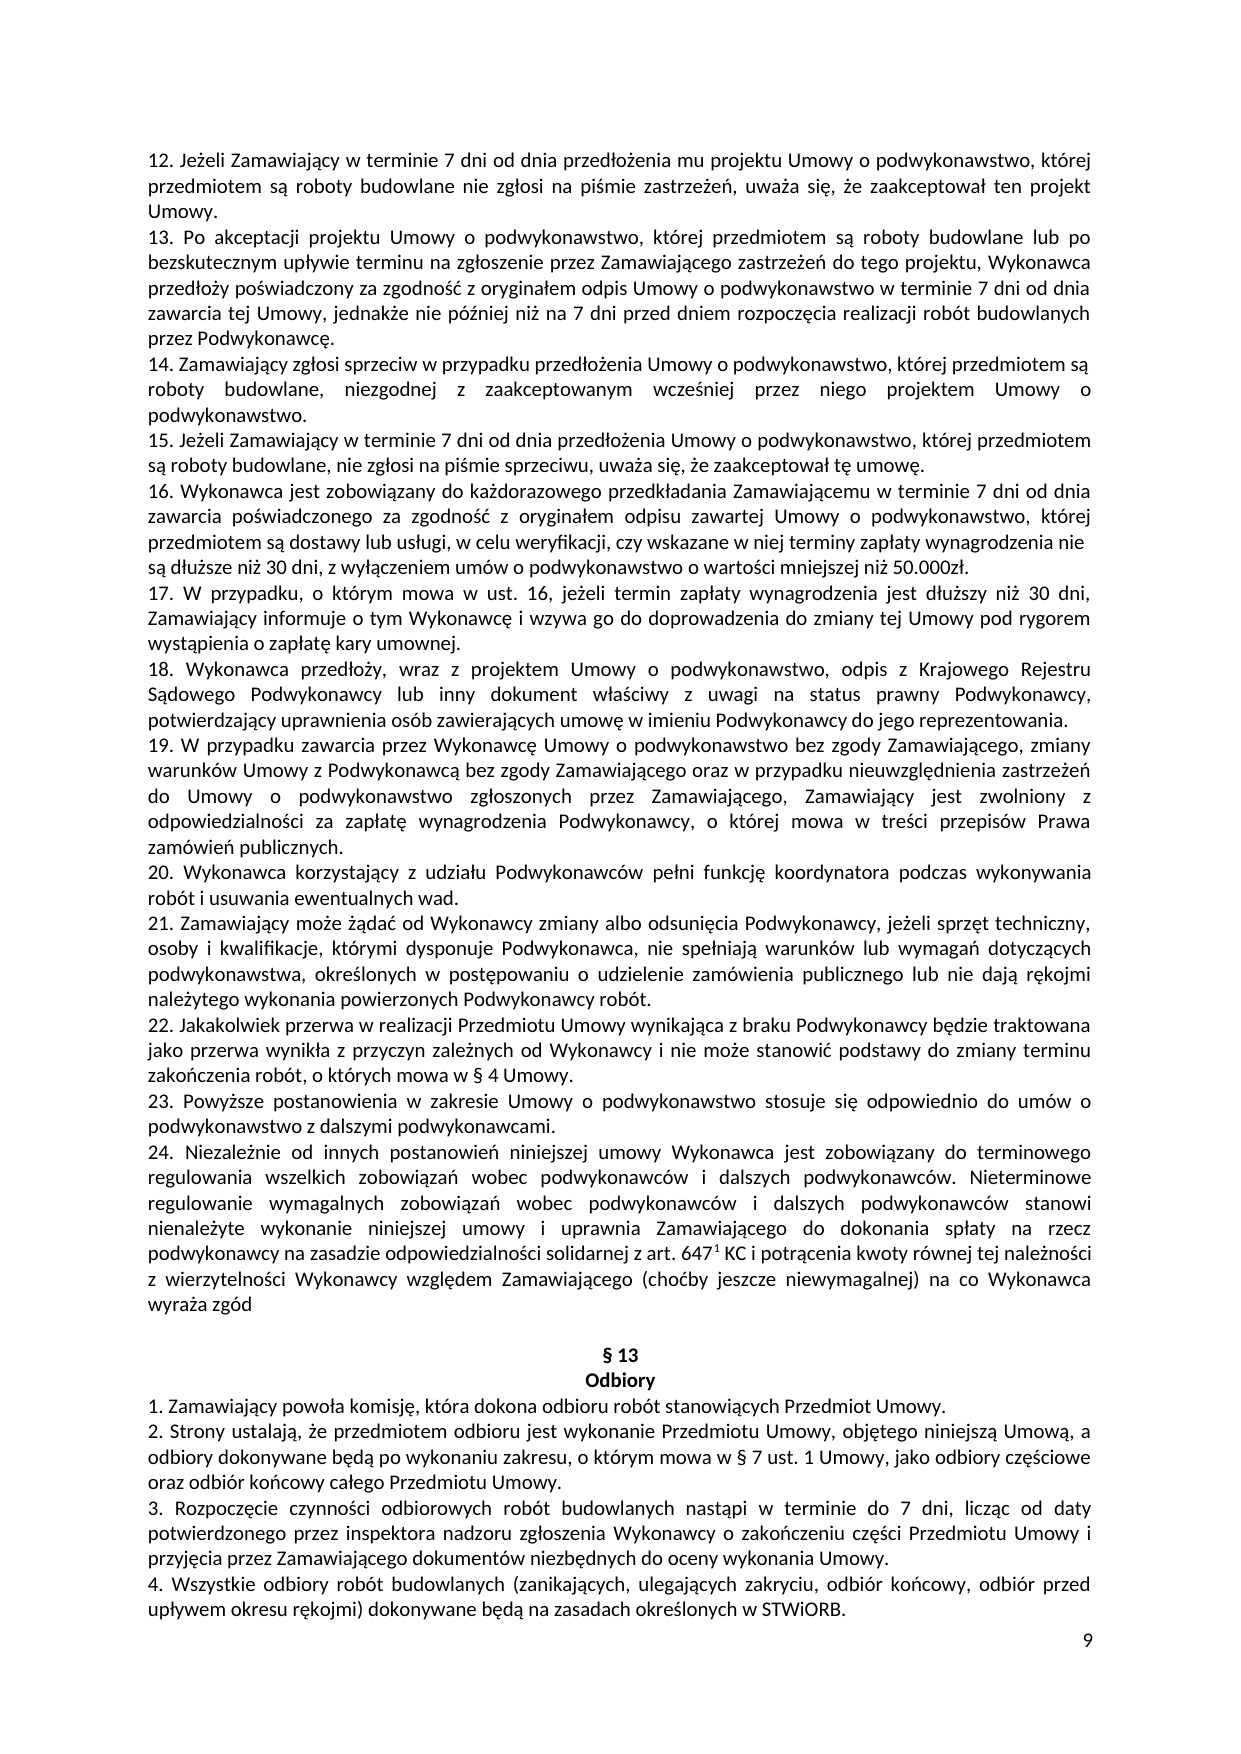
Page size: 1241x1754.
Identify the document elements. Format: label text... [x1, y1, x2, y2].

text 16. Wykonawca jest zobowiązany do każdorazowego przedkładania Zamawiającemu w terminie 7 dni od dnia zawarcia poświadczonego za zgodność z oryginałem odpisu zawartej Umowy o podwykonawstwo, której przedmiotem są dostawy lub usługi, w celu weryfikacji, czy wskazane w niej terminy zapłaty wynagrodzenia nie [148, 478, 1093, 554]
text 24. Niezależnie od innych postanowień niniejszej umowy Wykonawca jest zobowiązany do terminowego regulowania wszelkich zobowiązań wobec podwykonawców i dalszych podwykonawców. Nieterminowe regulowanie wymagalnych zobowiązań wobec podwykonawców i dalszych podwykonawców stanowi nienależyte wykonanie niniejszej umowy i uprawnia Zamawiającego do dokonania spłaty na rzecz podwykonawcy na zasadzie odpowiedzialności solidarnej z art. 6471 KC i potrącenia kwoty równej tej należności z wierzytelności Wykonawcy względem Zamawiającego (choćby jeszcze niewymagalnej) na co Wykonawca wyraża zgód [148, 1139, 1093, 1317]
text 20. Wykonawca korzystający z udziału Podwykonawców pełni funkcję koordynatora podczas wykonywania robót i usuwania ewentualnych wad. [148, 859, 1093, 910]
text roboty budowlane, niezgodnej z zaakceptowanym wcześniej przez niego projektem Umowy o podwykonawstwo. [148, 376, 1093, 427]
text 4. Wszystkie odbiory robót budowlanych (zanikających, ulegających zakryciu, odbiór końcowy, odbiór przed upływem okresu rękojmi) dokonywane będą na zasadach określonych w STWiORB. [148, 1571, 1093, 1622]
text § 13 [148, 1342, 1093, 1368]
text 14. Zamawiający zgłosi sprzeciw w przypadku przedłożenia Umowy o podwykonawstwo, której przedmiotem są [148, 351, 1093, 376]
text 22. Jakakolwiek przerwa w realizacji Przedmiotu Umowy wynikająca z braku Podwykonawcy będzie traktowana jako przerwa wynikła z przyczyn zależnych od Wykonawcy i nie może stanowić podstawy do zmiany terminu zakończenia robót, o których mowa w § 4 Umowy. [148, 1012, 1093, 1088]
text 23. Powyższe postanowienia w zakresie Umowy o podwykonawstwo stosuje się odpowiednio do umów o podwykonawstwo z dalszymi podwykonawcami. [148, 1088, 1093, 1139]
text 21. Zamawiający może żądać od Wykonawcy zmiany albo odsunięcia Podwykonawcy, jeżeli sprzęt techniczny, osoby i kwalifikacje, którymi dysponuje Podwykonawca, nie spełniają warunków lub wymagań dotyczących podwykonawstwa, określonych w postępowaniu o udzielenie zamówienia publicznego lub nie dają rękojmi należytego wykonania powierzonych Podwykonawcy robót. [148, 910, 1093, 1012]
text 13. Po akceptacji projektu Umowy o podwykonawstwo, której przedmiotem są roboty budowlane lub po bezskutecznym upływie terminu na zgłoszenie przez Zamawiającego zastrzeżeń do tego projektu, Wykonawca przedłoży poświadczony za zgodność z oryginałem odpis Umowy o podwykonawstwo w terminie 7 dni od dnia zawarcia tej Umowy, jednakże nie później niż na 7 dni przed dniem rozpoczęcia realizacji robót budowlanych przez Podwykonawcę. [148, 224, 1093, 351]
text są dłuższe niż 30 dni, z wyłączeniem umów o podwykonawstwo o wartości mniejszej niż 50.000zł. [148, 554, 1093, 580]
text 12. Jeżeli Zamawiający w terminie 7 dni od dnia przedłożenia mu projektu Umowy o podwykonawstwo, której przedmiotem są roboty budowlane nie zgłosi na piśmie zastrzeżeń, uważa się, że zaakceptował ten projekt Umowy. [148, 148, 1093, 224]
text 18. Wykonawca przedłoży, wraz z projektem Umowy o podwykonawstwo, odpis z Krajowego Rejestru Sądowego Podwykonawcy lub inny dokument właściwy z uwagi na status prawny Podwykonawcy, potwierdzający uprawnienia osób zawierających umowę w imieniu Podwykonawcy do jego reprezentowania. [148, 656, 1093, 732]
text 17. W przypadku, o którym mowa w ust. 16, jeżeli termin zapłaty wynagrodzenia jest dłuższy niż 30 dni, Zamawiający informuje o tym Wykonawcę i wzywa go do doprowadzenia do zmiany tej Umowy pod rygorem wystąpienia o zapłatę kary umownej. [148, 580, 1093, 656]
text 3. Rozpoczęcie czynności odbiorowych robót budowlanych nastąpi w terminie do 7 dni, licząc od daty potwierdzonego przez inspektora nadzoru zgłoszenia Wykonawcy o zakończeniu części Przedmiotu Umowy i przyjęcia przez Zamawiającego dokumentów niezbędnych do oceny wykonania Umowy. [148, 1495, 1093, 1571]
text 2. Strony ustalają, że przedmiotem odbioru jest wykonanie Przedmiotu Umowy, objętego niniejszą Umową, a odbiory dokonywane będą po wykonaniu zakresu, o którym mowa w § 7 ust. 1 Umowy, jako odbiory częściowe oraz odbiór końcowy całego Przedmiotu Umowy. [148, 1418, 1093, 1495]
text 15. Jeżeli Zamawiający w terminie 7 dni od dnia przedłożenia Umowy o podwykonawstwo, której przedmiotem są roboty budowlane, nie zgłosi na piśmie sprzeciwu, uważa się, że zaakceptował tę umowę. [148, 427, 1093, 478]
text 1. Zamawiający powoła komisję, która dokona odbioru robót stanowiących Przedmiot Umowy. [148, 1393, 1093, 1418]
text 19. W przypadku zawarcia przez Wykonawcę Umowy o podwykonawstwo bez zgody Zamawiającego, zmiany warunków Umowy z Podwykonawcą bez zgody Zamawiającego oraz w przypadku nieuwzględnienia zastrzeżeń do Umowy o podwykonawstwo zgłoszonych przez Zamawiającego, Zamawiający jest zwolniony z odpowiedzialności za zapłatę wynagrodzenia Podwykonawcy, o której mowa w treści przepisów Prawa zamówień publicznych. [148, 732, 1093, 859]
text Odbiory [148, 1368, 1093, 1393]
